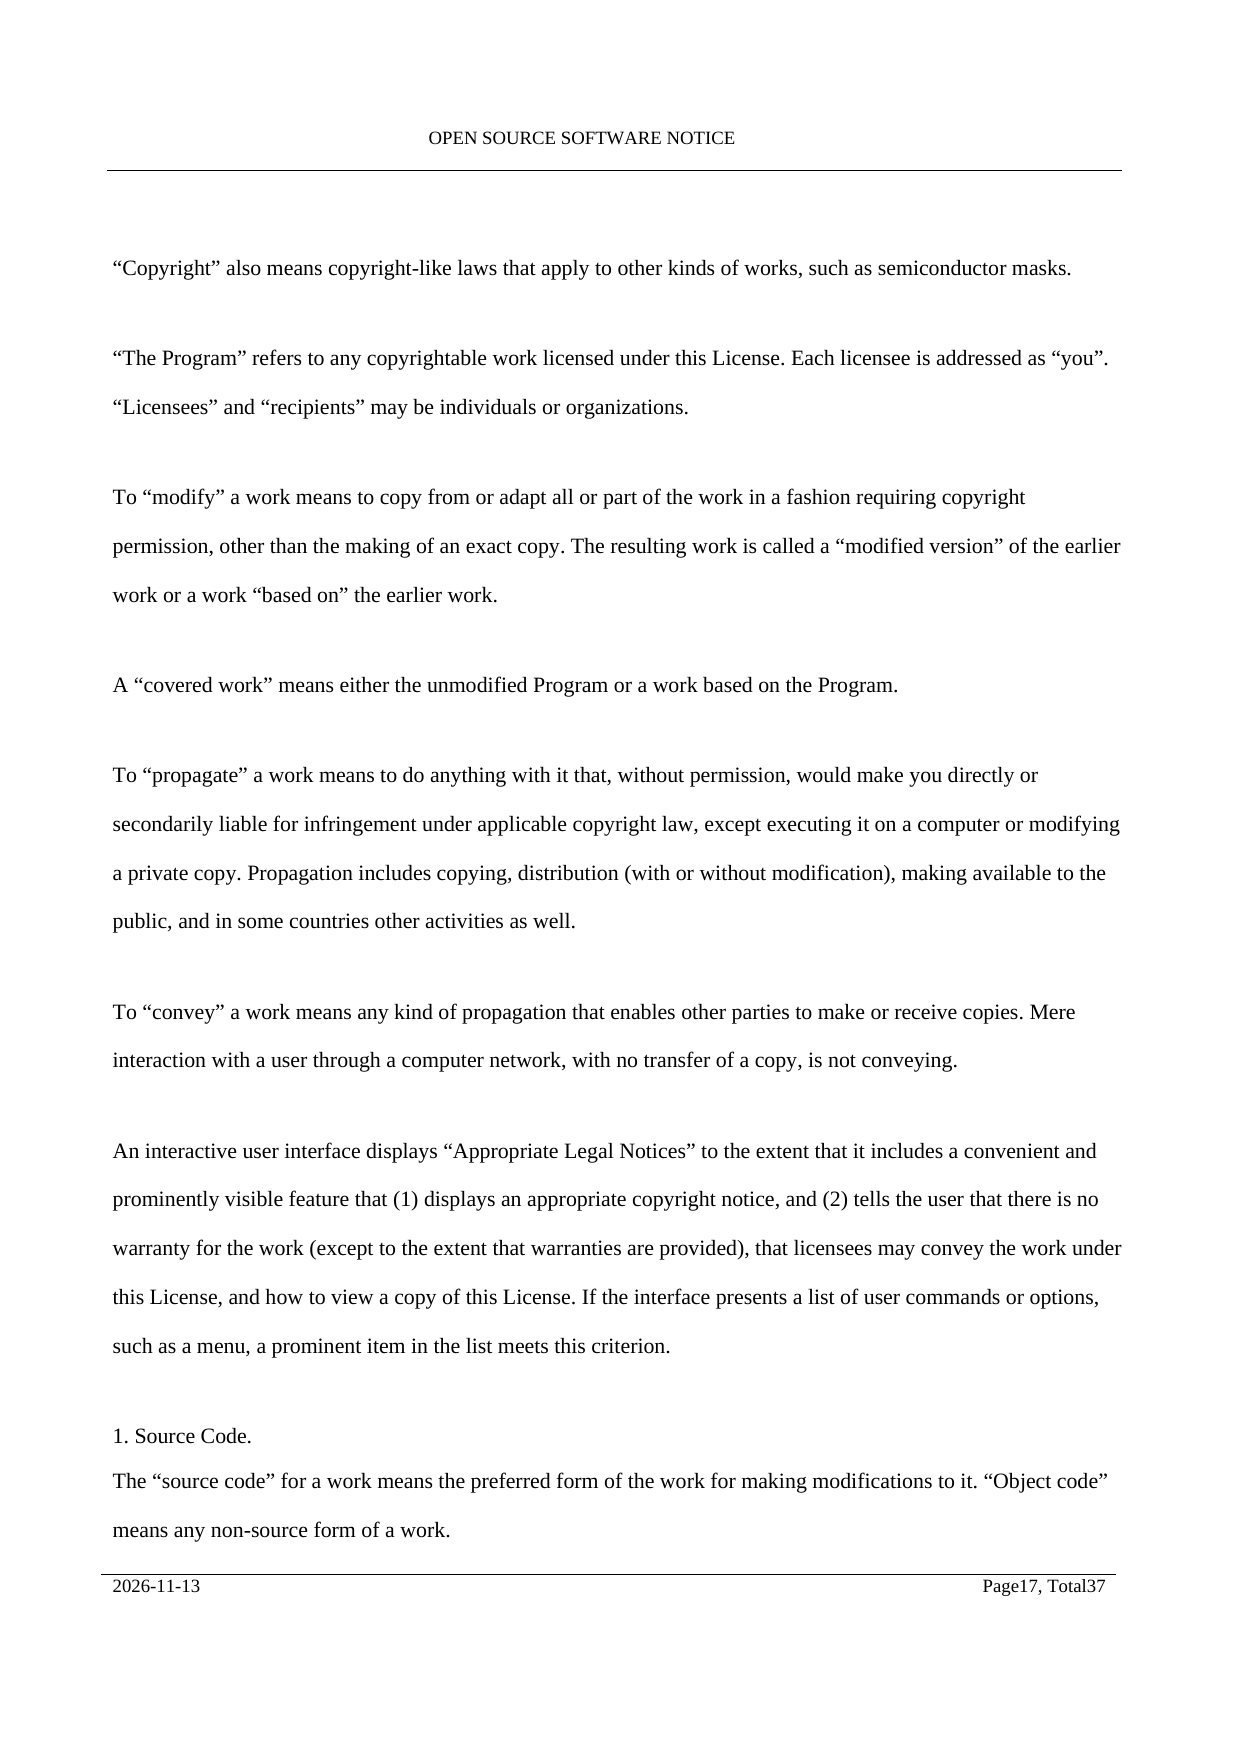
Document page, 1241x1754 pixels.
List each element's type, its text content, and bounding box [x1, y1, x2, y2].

text A “covered work” means either the unmodified Program or a work based on the Program. [112, 668, 1128, 701]
text To “modify” a work means to copy from or adapt all or part of the work in a fashion requiring copyright permission, other than the making of an exact copy. The resulting work is called a “modified version” of the earlier work or a work “based on” the earlier work. [112, 481, 1128, 611]
text “The Program” refers to any copyrightable work licensed under this License. Each licensee is addressed as “you”. “Licensees” and “recipients” may be individuals or organizations. [112, 342, 1128, 423]
text To “convey” a work means any kind of propagation that enables other parties to make or receive copies. Mere interaction with a user through a computer network, with no transfer of a copy, is not conveying. [112, 995, 1128, 1076]
text An interactive user interface displays “Appropriate Legal Notices” to the extent that it includes a convenient and prominently visible feature that (1) displays an appropriate copyright notice, and (2) tells the user that there is no warranty for the work (except to the extent that warranties are provided), that licensees may convey the work under this License, and how to view a copy of this License. If the interface presents a list of user commands or options, such as a menu, a prominent item in the list meets this criterion. [112, 1134, 1128, 1361]
text To “propagate” a work means to do anything with it that, without permission, would make you directly or secondarily liable for infringement under applicable copyright law, except executing it on a computer or modifying a private copy. Propagation includes copying, distribution (with or without modification), making available to the public, and in some countries other activities as well. [112, 758, 1128, 937]
text 1. Source Code. [112, 1419, 1128, 1452]
text The “source code” for a work means the preferred form of the work for making modifications to it. “Object code” means any non-source form of a work. [112, 1464, 1128, 1546]
text “Copyright” also means copyright-like laws that apply to other kinds of works, such as semiconductor masks. [112, 251, 1128, 284]
